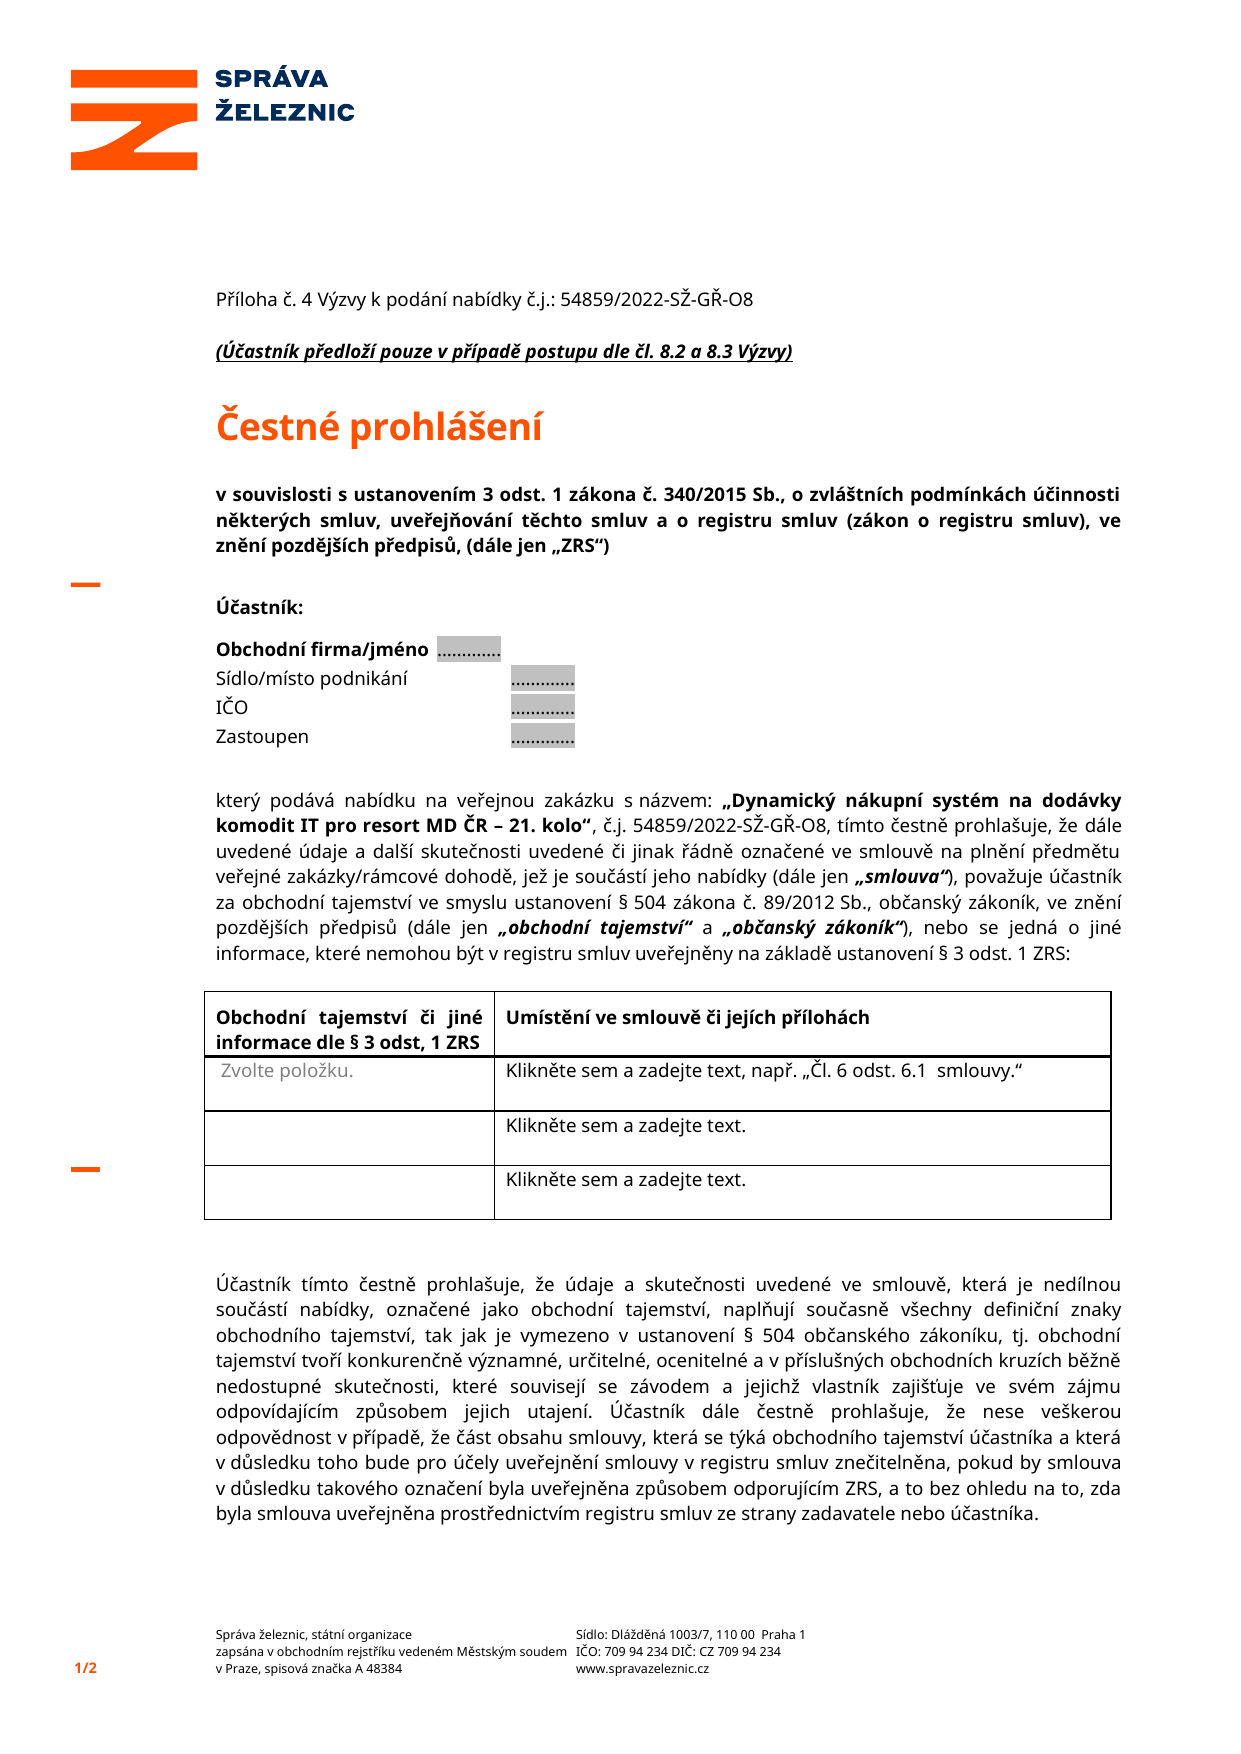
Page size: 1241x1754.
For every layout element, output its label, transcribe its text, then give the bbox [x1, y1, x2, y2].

table_header Obchodní tajemství či jiné informace dle § 3 odst, 1 ZRS [205, 992, 494, 1055]
text v souvislosti s ustanovením 3 odst. 1 zákona č. 340/2015 Sb., o zvláštních podmínkách účinnosti některých smluv, uveřejňování těchto smluv a o registru smluv (zákon o registru smluv), ve znění pozdějších předpisů, (dále jen „ZRS“) [216, 481, 1122, 558]
table_cell [205, 1112, 494, 1164]
subtitle Čestné prohlášení [216, 400, 1122, 451]
text Účastník: [216, 590, 1122, 621]
text Sídlo/místo podnikání …………. [216, 662, 1122, 691]
text (Účastník předloží pouze v případě postupu dle čl. 8.2 a 8.3 Výzvy) [216, 339, 1122, 364]
table_header Umístění ve smlouvě či jejích přílohách [495, 992, 1110, 1055]
text Obchodní firma/jméno …………. [216, 633, 1122, 662]
text Příloha č. 4 Výzvy k podání nabídky č.j.: 54859/2022-SŽ-GŘ-O8 [216, 286, 1122, 311]
text IČO …………. [216, 691, 1122, 720]
table_cell [205, 1058, 494, 1110]
text Účastník tímto čestně prohlašuje, že údaje a skutečnosti uvedené ve smlouvě, která je nedílnou součástí nabídky, označené jako obchodní tajemství, naplňují současně všechny definiční znaky obchodního tajemství, tak jak je vymezeno v ustanovení § 504 občanského zákoníku, tj. obchodní tajemství tvoří konkurenčně významné, určitelné, ocenitelné a v příslušných obchodních kruzích běžně nedostupné skutečnosti, které souvisejí se závodem a jejichž vlastník zajišťuje ve svém zájmu odpovídajícím způsobem jejich utajení. Účastník dále čestně prohlašuje, že nese veškerou odpovědnost v případě, že část obsahu smlouvy, která se týká obchodního tajemství účastníka a která v důsledku toho bude pro účely uveřejnění smlouvy v registru smluv znečitelněna, pokud by smlouva v důsledku takového označení byla uveřejněna způsobem odporujícím ZRS, a to bez ohledu na to, zda byla smlouva uveřejněna prostřednictvím registru smluv ze strany zadavatele nebo účastníka. [216, 1271, 1122, 1526]
text Zastoupen …………. [216, 720, 1122, 749]
text který podává nabídku na veřejnou zakázku s názvem: „Dynamický nákupní systém na dodávky komodit IT pro resort MD ČR – 21. kolo“, č.j. 54859/2022-SŽ-GŘ-O8, tímto čestně prohlašuje, že dále uvedené údaje a další skutečnosti uvedené či jinak řádně označené ve smlouvě na plnění předmětu veřejné zakázky/rámcové dohodě, jež je součástí jeho nabídky (dále jen „smlouva“), považuje účastník za obchodní tajemství ve smyslu ustanovení § 504 zákona č. 89/2012 Sb., občanský zákoník, ve znění pozdějších předpisů (dále jen „obchodní tajemství“ a „občanský zákoník“), nebo se jedná o jiné informace, které nemohou být v registru smluv uveřejněny na základě ustanovení § 3 odst. 1 ZRS: [216, 787, 1122, 966]
table_cell [205, 1166, 494, 1219]
